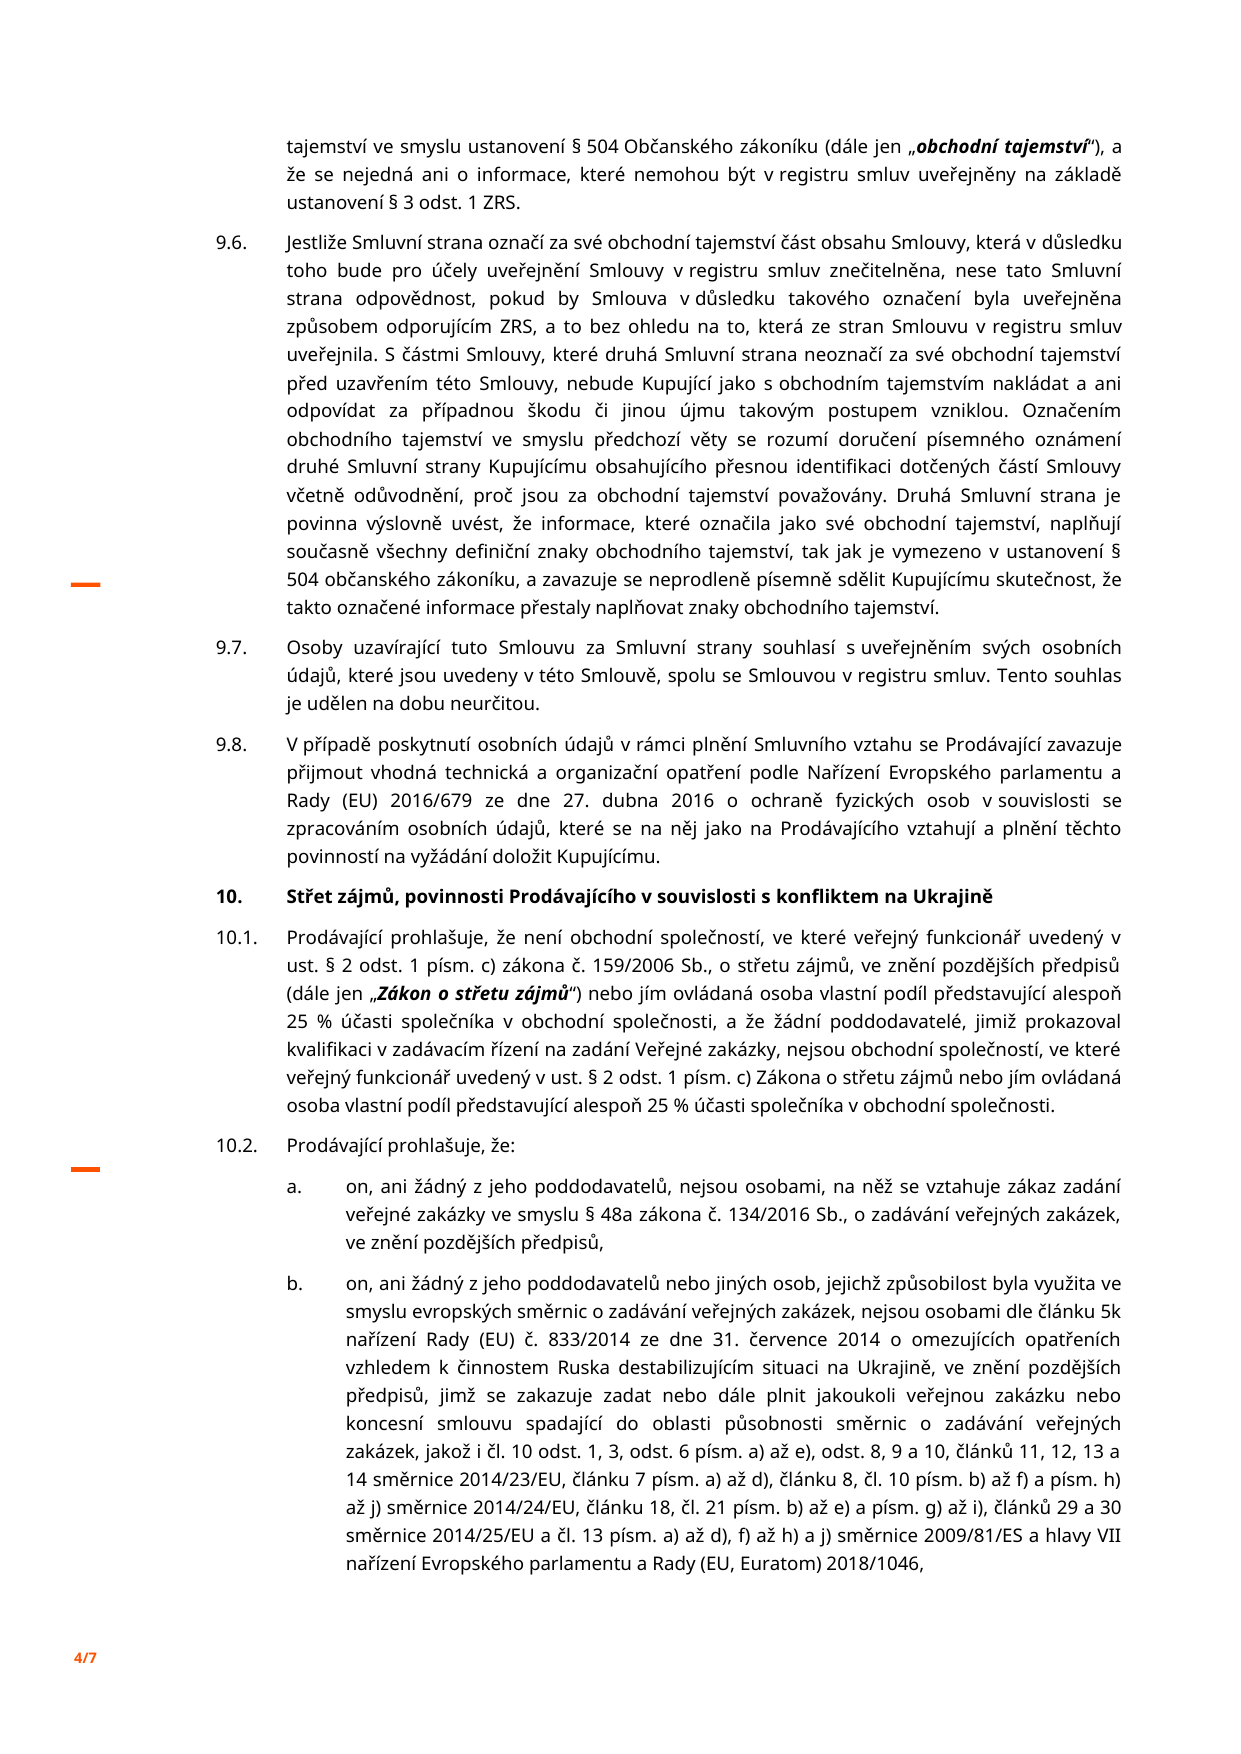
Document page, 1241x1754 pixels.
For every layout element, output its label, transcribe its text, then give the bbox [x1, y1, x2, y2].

text on, ani žádný z jeho poddodavatelů nebo jiných osob, jejichž způsobilost byla využita ve smyslu evropských směrnic o zadávání veřejných zakázek, nejsou osobami dle článku 5k nařízení Rady (EU) č. 833/2014 ze dne 31. července 2014 o omezujících opatřeních vzhledem k činnostem Ruska destabilizujícím situaci na Ukrajině, ve znění pozdějších předpisů, jimž se zakazuje zadat nebo dále plnit jakoukoli veřejnou zakázku nebo koncesní smlouvu spadající do oblasti působnosti směrnic o zadávání veřejných zakázek, jakož i čl. 10 odst. 1, 3, odst. 6 písm. a) až e), odst. 8, 9 a 10, článků 11, 12, 13 a 14 směrnice 2014/23/EU, článku 7 písm. a) až d), článku 8, čl. 10 písm. b) až f) a písm. h) až j) směrnice 2014/24/EU, článku 18, čl. 21 písm. b) až e) a písm. g) až i), článků 29 a 30 směrnice 2014/25/EU a čl. 13 písm. a) až d), f) až h) a j) směrnice 2009/81/ES a hlavy VII nařízení Evropského parlamentu a Rady (EU, Euratom) 2018/1046, [286, 1270, 1122, 1576]
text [216, 133, 1122, 215]
text Jestliže Smluvní strana označí za své obchodní tajemství část obsahu Smlouvy, která v důsledku toho bude pro účely uveřejnění Smlouvy v registru smluv znečitelněna, nese tato Smluvní strana odpovědnost, pokud by Smlouva v důsledku takového označení byla uveřejněna způsobem odporujícím ZRS, a to bez ohledu na to, která ze stran Smlouvu v registru smluv uveřejnila. S částmi Smlouvy, které druhá Smluvní strana neoznačí za své obchodní tajemství před uzavřením této Smlouvy, nebude Kupující jako s obchodním tajemstvím nakládat a ani odpovídat za případnou škodu či jinou újmu takovým postupem vzniklou. Označením obchodního tajemství ve smyslu předchozí věty se rozumí doručení písemného oznámení druhé Smluvní strany Kupujícímu obsahujícího přesnou identifikaci dotčených částí Smlouvy včetně odůvodnění, proč jsou za obchodní tajemství považovány. Druhá Smluvní strana je povinna výslovně uvést, že informace, které označila jako své obchodní tajemství, naplňují současně všechny definiční znaky obchodního tajemství, tak jak je vymezeno v ustanovení § 504 občanského zákoníku, a zavazuje se neprodleně písemně sdělit Kupujícímu skutečnost, že takto označené informace přestaly naplňovat znaky obchodního tajemství. [216, 230, 1122, 619]
text V případě poskytnutí osobních údajů v rámci plnění Smluvního vztahu se Prodávající zavazuje přijmout vhodná technická a organizační opatření podle Nařízení Evropského parlamentu a Rady (EU) 2016/679 ze dne 27. dubna 2016 o ochraně fyzických osob v souvislosti se zpracováním osobních údajů, které se na něj jako na Prodávajícího vztahují a plnění těchto povinností na vyžádání doložit Kupujícímu. [216, 731, 1122, 869]
text on, ani žádný z jeho poddodavatelů, nejsou osobami, na něž se vztahuje zákaz zadání veřejné zakázky ve smyslu § 48a zákona č. 134/2016 Sb., o zadávání veřejných zakázek, ve znění pozdějších předpisů, [286, 1173, 1122, 1255]
subtitle Střet zájmů, povinnosti Prodávajícího v souvislosti s konfliktem na Ukrajině [216, 884, 1122, 909]
text Prodávající prohlašuje, že není obchodní společností, ve které veřejný funkcionář uvedený v ust. § 2 odst. 1 písm. c) zákona č. 159/2006 Sb., o střetu zájmů, ve znění pozdějších předpisů (dále jen „Zákon o střetu zájmů“) nebo jím ovládaná osoba vlastní podíl představující alespoň 25 % účasti společníka v obchodní společnosti, a že žádní poddodavatelé, jimiž prokazoval kvalifikaci v zadávacím řízení na zadání Veřejné zakázky, nejsou obchodní společností, ve které veřejný funkcionář uvedený v ust. § 2 odst. 1 písm. c) Zákona o střetu zájmů nebo jím ovládaná osoba vlastní podíl představující alespoň 25 % účasti společníka v obchodní společnosti. [216, 924, 1122, 1118]
text Osoby uzavírající tuto Smlouvu za Smluvní strany souhlasí s uveřejněním svých osobních údajů, které jsou uvedeny v této Smlouvě, spolu se Smlouvou v registru smluv. Tento souhlas je udělen na dobu neurčitou. [216, 634, 1122, 716]
text Prodávající prohlašuje, že: [216, 1133, 1122, 1158]
